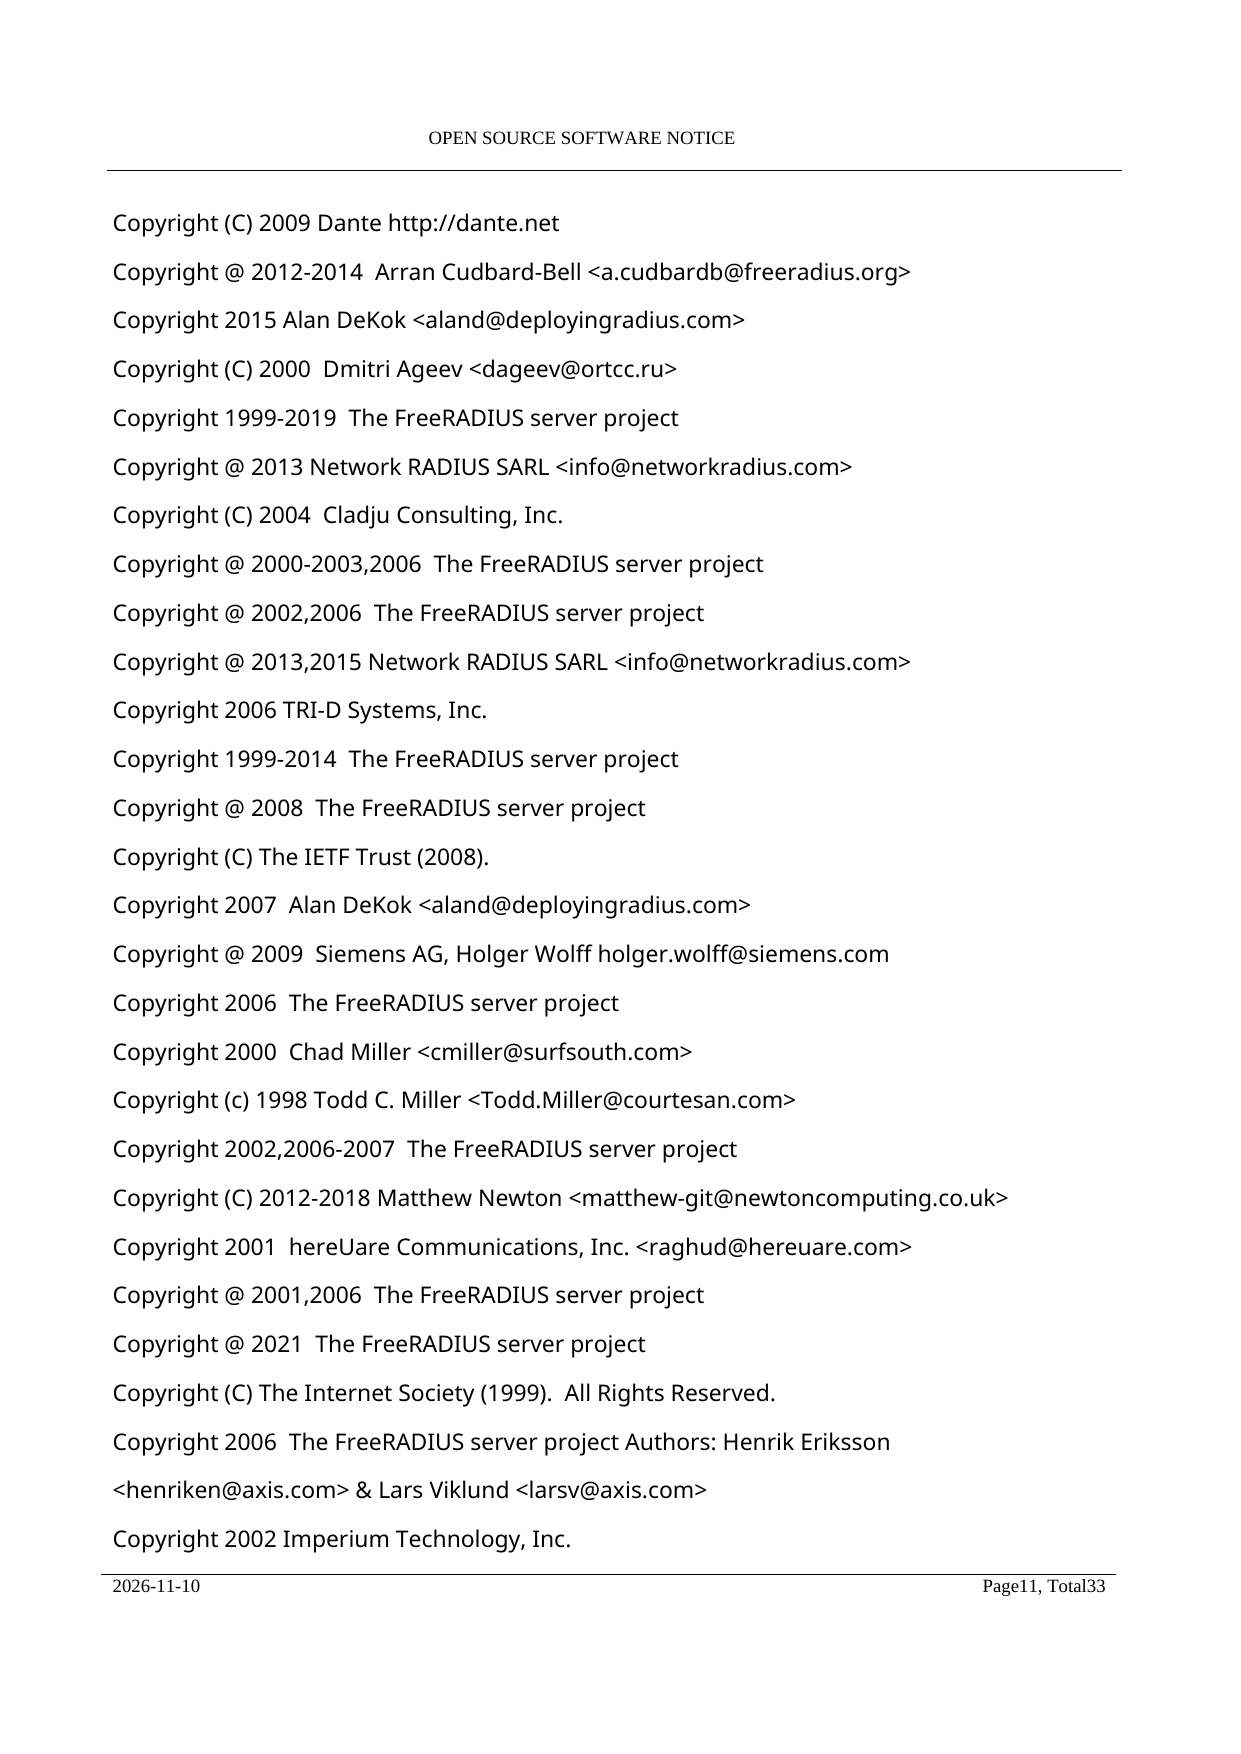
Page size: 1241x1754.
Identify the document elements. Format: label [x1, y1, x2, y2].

text [112, 206, 1128, 1555]
